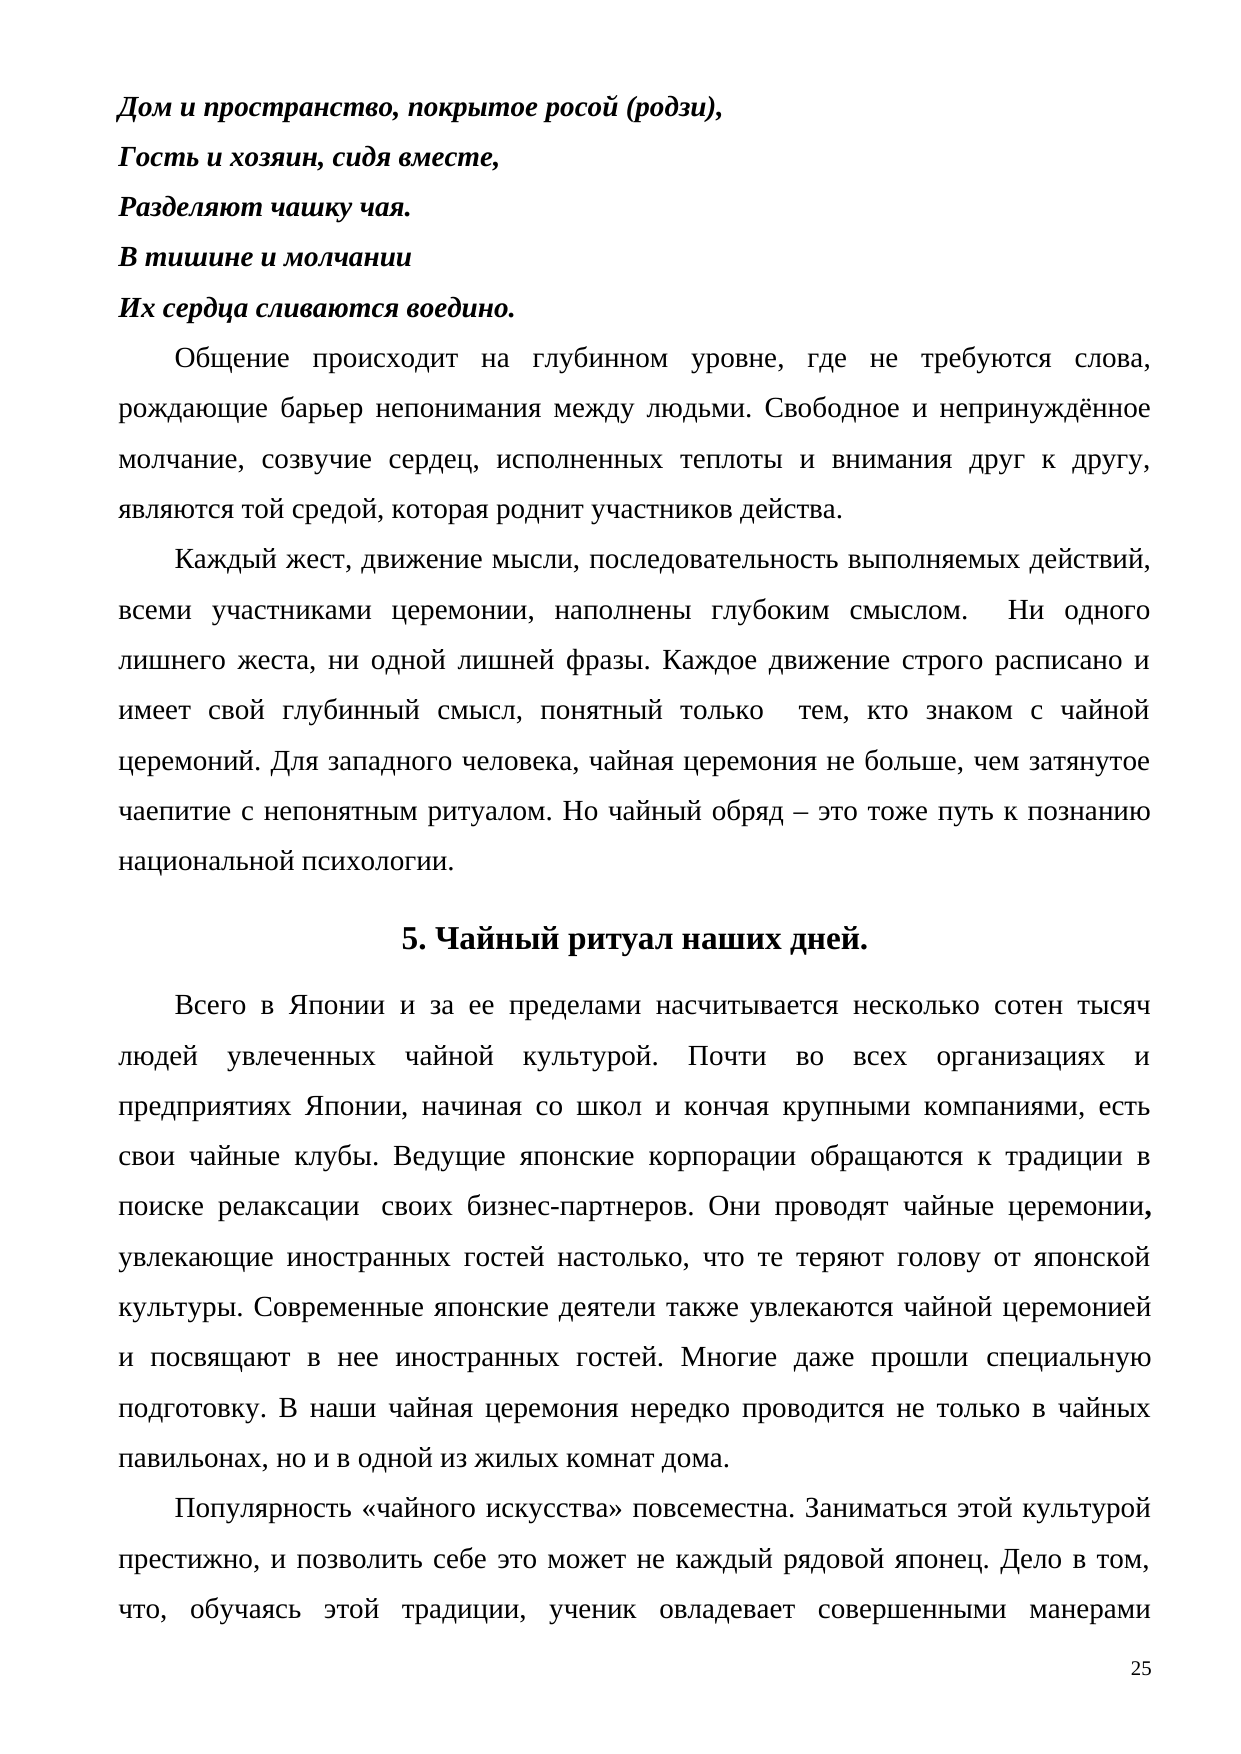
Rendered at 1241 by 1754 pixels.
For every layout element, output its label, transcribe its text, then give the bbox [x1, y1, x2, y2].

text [118, 1490, 1152, 1624]
text Каждый жест, движение мысли, последовательность выполняемых действий, всеми участниками церемонии, наполнены глубоким смыслом. Ни одного лишнего жеста, ни одной лишней фразы. Каждое движение строго расписано и имеет свой глубинный смысл, понятный только тем, кто знаком с чайной церемоний. Для западного человека, чайная церемония не больше, чем затянутое чаепитие с непонятным ритуалом. Но чайный обряд – это тоже путь к познанию национальной психологии. [118, 541, 1152, 877]
text Общение происходит на глубинном уровне, где не требуются слова, рождающие барьер непонимания между людьми. Свободное и непринуждённое молчание, созвучие сердец, исполненных теплоты и внимания друг к другу, являются той средой, которая роднит участников действа. [118, 340, 1152, 525]
subtitle 5. Чайный ритуал наших дней. [118, 919, 1152, 957]
text Дом и пространство, покрытое росой (родзи), Гость и хозяин, сидя вместе, Разделяют чашку чая. В тишине и молчании Их сердца сливаются воедино. [118, 89, 1152, 323]
text Всего в Японии и за ее пределами насчитывается несколько сотен тысяч людей увлеченных чайной культурой. Почти во всех организациях и предприятиях Японии, начиная со школ и кончая крупными компаниями, есть свои чайные клубы. Ведущие японские корпорации обращаются к традиции в поиске релаксации своих бизнес-партнеров. Они проводят чайные церемонии, увлекающие иностранных гостей настолько, что те теряют голову от японской культуры. Современные японские деятели также увлекаются чайной церемонией и посвящают в нее иностранных гостей. Многие даже прошли специальную подготовку. В наши чайная церемония нередко проводится не только в чайных павильонах, но и в одной из жилых комнат дома. [118, 987, 1152, 1474]
